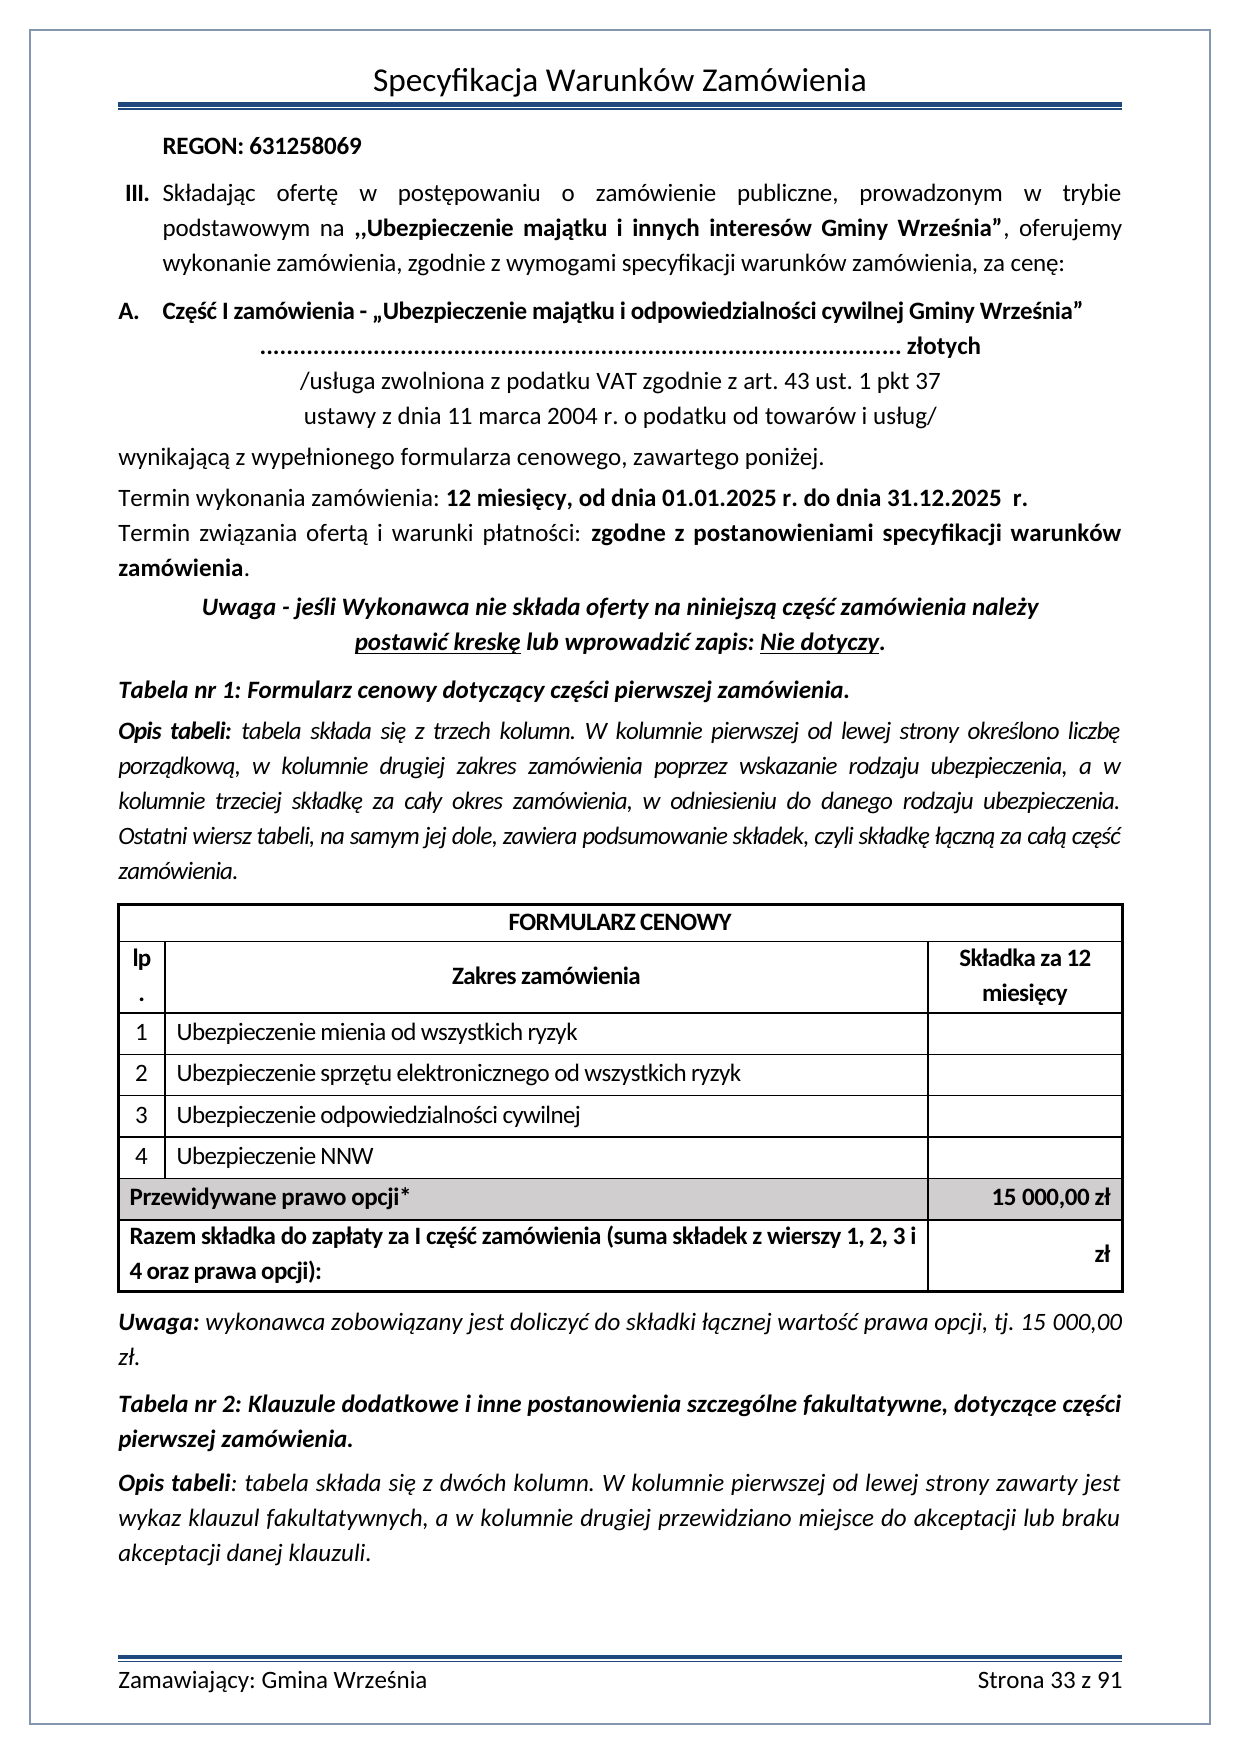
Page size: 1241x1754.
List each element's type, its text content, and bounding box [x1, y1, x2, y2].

table_cell Ubezpieczenie sprzętu elektronicznego od wszystkich ryzyk [166, 1055, 927, 1095]
table_cell Składka za 12 miesięcy [929, 942, 1121, 1012]
list Składając ofertę w postępowaniu o zamówienie publiczne, prowadzonym w trybie podstawowym na ,,Ubezpieczenie majątku i innych interesów Gminy Września”, oferujemy wykonanie zamówienia, zgodnie z wymogami specyfikacji warunków zamówienia, za cenę: [125, 177, 1122, 278]
text Termin związania ofertą i warunki płatności: zgodne z postanowieniami specyfikacji warunków zamówienia. [118, 517, 1122, 583]
table_cell Ubezpieczenie NNW [166, 1138, 927, 1177]
table_cell [929, 1055, 1121, 1095]
text ustawy z dnia 11 marca 2004 r. o podatku od towarów i usług/ [118, 400, 1122, 430]
table_cell [929, 1096, 1121, 1136]
table_cell Przewidywane prawo opcji* [120, 1179, 927, 1219]
table_header FORMULARZ CENOWY [120, 906, 1121, 941]
text ................................................................................................ złotych [118, 330, 1122, 360]
text Tabela nr 1: Formularz cenowy dotyczący części pierwszej zamówienia. [118, 674, 1122, 704]
table_cell Ubezpieczenie odpowiedzialności cywilnej [166, 1096, 927, 1136]
text /usługa zwolniona z podatku VAT zgodnie z art. 43 ust. 1 pkt 37 [118, 365, 1122, 395]
table_cell 1 [120, 1014, 164, 1053]
list Część I zamówienia - „Ubezpieczenie majątku i odpowiedzialności cywilnej Gminy Września” [118, 295, 1122, 325]
text Uwaga - jeśli Wykonawca nie składa oferty na niniejszą część zamówienia należy postawić kreskę lub wprowadzić zapis: Nie dotyczy. [118, 592, 1122, 657]
table_cell Ubezpieczenie mienia od wszystkich ryzyk [166, 1014, 927, 1053]
text REGON: 631258069 [162, 130, 1122, 160]
table_cell Zakres zamówienia [166, 942, 927, 1012]
table_cell Razem składka do zapłaty za I część zamówienia (suma składek z wierszy 1, 2, 3 i 4 oraz prawa opcji): [120, 1221, 927, 1290]
text Uwaga: wykonawca zobowiązany jest doliczyć do składki łącznej wartość prawa opcji, tj. 15 000,00 zł. [118, 1306, 1122, 1371]
table_cell zł [929, 1221, 1121, 1290]
table_cell [929, 1138, 1121, 1177]
table_cell 4 [120, 1138, 164, 1177]
table_cell lp. [120, 942, 164, 1012]
text wynikającą z wypełnionego formularza cenowego, zawartego poniżej. [118, 441, 1122, 472]
table_cell 2 [120, 1055, 164, 1095]
text Tabela nr 2: Klauzule dodatkowe i inne postanowienia szczególne fakultatywne, dotyczące części pierwszej zamówienia. [118, 1388, 1122, 1454]
text Opis tabeli: tabela składa się z trzech kolumn. W kolumnie pierwszej od lewej strony określono liczbę porządkową, w kolumnie drugiej zakres zamówienia poprzez wskazanie rodzaju ubezpieczenia, a w kolumnie trzeciej składkę za cały okres zamówienia, w odniesieniu do danego rodzaju ubezpieczenia. Ostatni wiersz tabeli, na samym jej dole, zawiera podsumowanie składek, czyli składkę łączną za całą część zamówienia. [118, 715, 1122, 886]
text Termin wykonania zamówienia: 12 miesięcy, od dnia 01.01.2025 r. do dnia 31.12.2025 r. [118, 482, 1122, 513]
table_cell 3 [120, 1096, 164, 1136]
text Opis tabeli: tabela składa się z dwóch kolumn. W kolumnie pierwszej od lewej strony zawarty jest wykaz klauzul fakultatywnych, a w kolumnie drugiej przewidziano miejsce do akceptacji lub braku akceptacji danej klauzuli. [118, 1467, 1122, 1567]
table_cell [929, 1014, 1121, 1053]
table_cell 15 000,00 zł [929, 1179, 1121, 1219]
